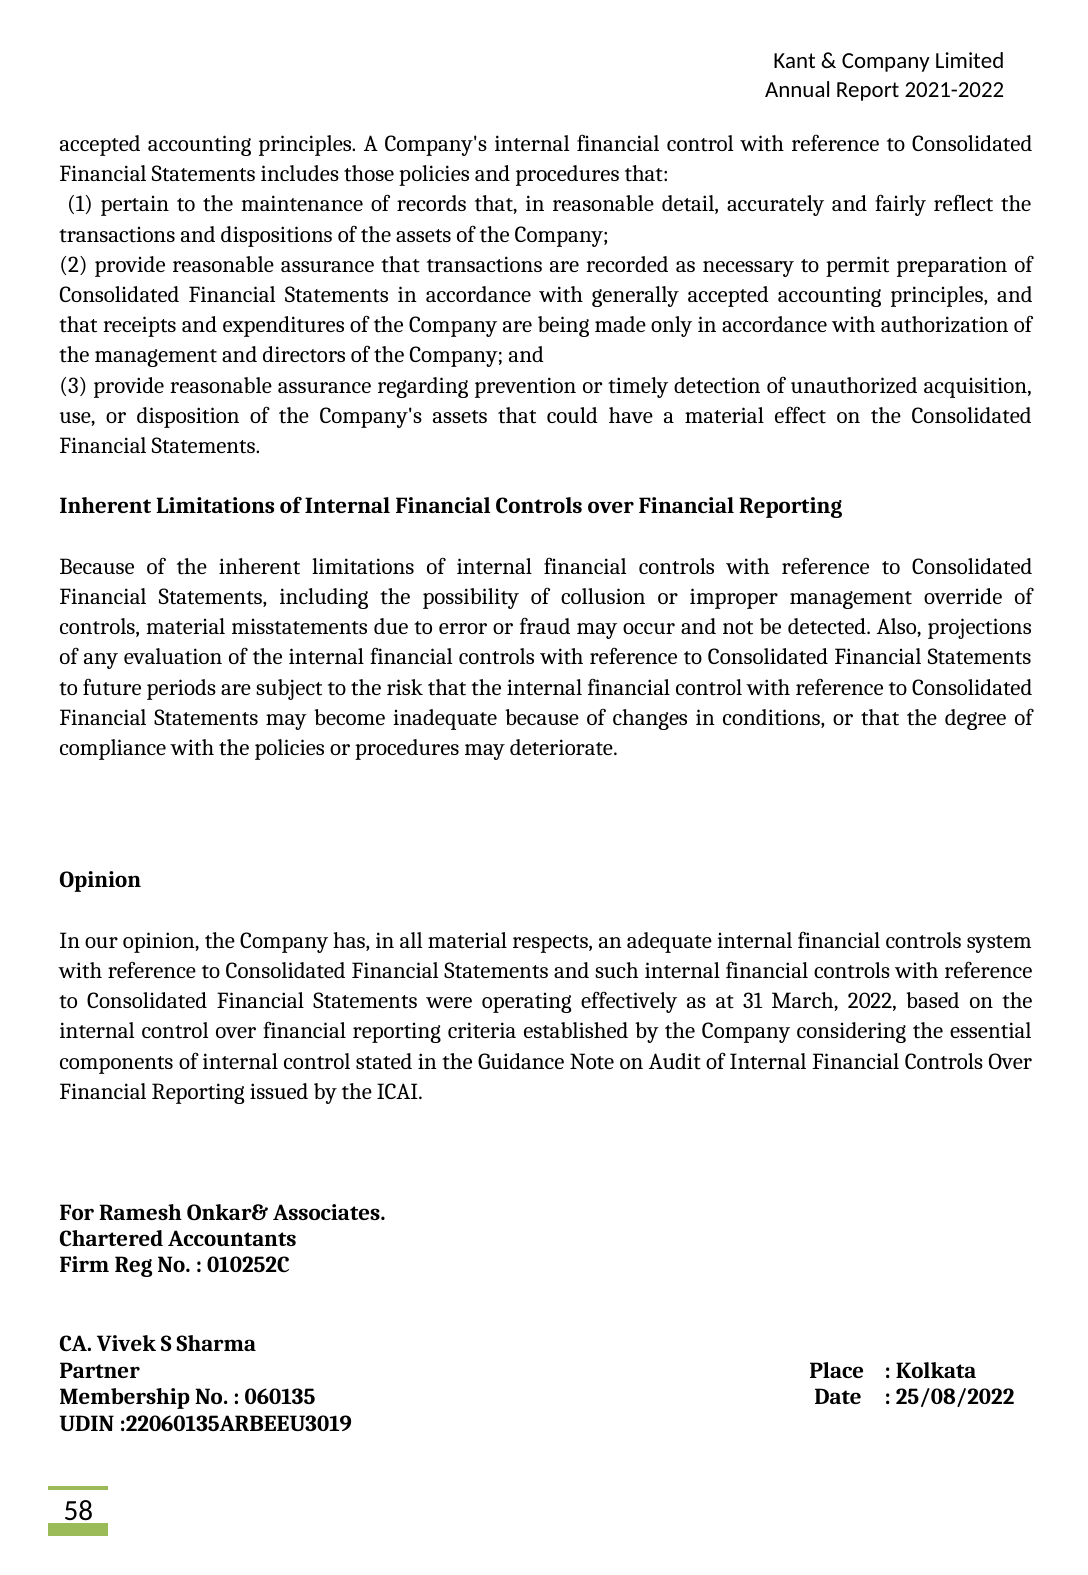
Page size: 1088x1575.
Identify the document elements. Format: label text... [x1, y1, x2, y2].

text Firm Reg No. : 010252C [59, 1252, 1034, 1278]
text (3) provide reasonable assurance regarding prevention or timely detection of unauthorized acquisition, use, or disposition of the Company's assets that could have a material effect on the Consolidated Financial Statements. [59, 372, 1034, 459]
text Because of the inherent limitations of internal financial controls with reference to Consolidated Financial Statements, including the possibility of collusion or improper management override of controls, material misstatements due to error or fraud may occur and not be detected. Also, projections of any evaluation of the internal financial controls with reference to Consolidated Financial Statements to future periods are subject to the risk that the internal financial control with reference to Consolidated Financial Statements may become inadequate because of changes in conditions, or that the degree of compliance with the policies or procedures may deteriorate. [59, 554, 1034, 761]
text Membership No. : 060135 Date : 25/08/2022 [59, 1384, 1034, 1410]
text For Ramesh Onkar& Associates. [59, 1199, 1034, 1226]
text Partner Place : Kolkata [59, 1358, 1034, 1384]
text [59, 131, 1034, 187]
text (2) provide reasonable assurance that transactions are recorded as necessary to permit preparation of Consolidated Financial Statements in accordance with generally accepted accounting principles, and that receipts and expenditures of the Company are being made only in accordance with authorization of the management and directors of the Company; and [59, 252, 1034, 368]
text Inherent Limitations of Internal Financial Controls over Financial Reporting [59, 493, 1034, 519]
text Chartered Accountants [59, 1226, 1034, 1252]
text CA. Vivek S Sharma [59, 1331, 1034, 1358]
text (1) pertain to the maintenance of records that, in reasonable detail, accurately and fairly reflect the transactions and dispositions of the assets of the Company; [59, 191, 1034, 248]
text In our opinion, the Company has, in all material respects, an adequate internal financial controls system with reference to Consolidated Financial Statements and such internal financial controls with reference to Consolidated Financial Statements were operating effectively as at 31 March, 2022, based on the internal control over financial reporting criteria established by the Company considering the essential components of internal control stated in the Guidance Note on Audit of Internal Financial Controls Over Financial Reporting issued by the ICAI. [59, 928, 1034, 1105]
text Opinion [59, 867, 1034, 893]
text UDIN :22060135ARBEEU3019 [59, 1410, 1034, 1437]
